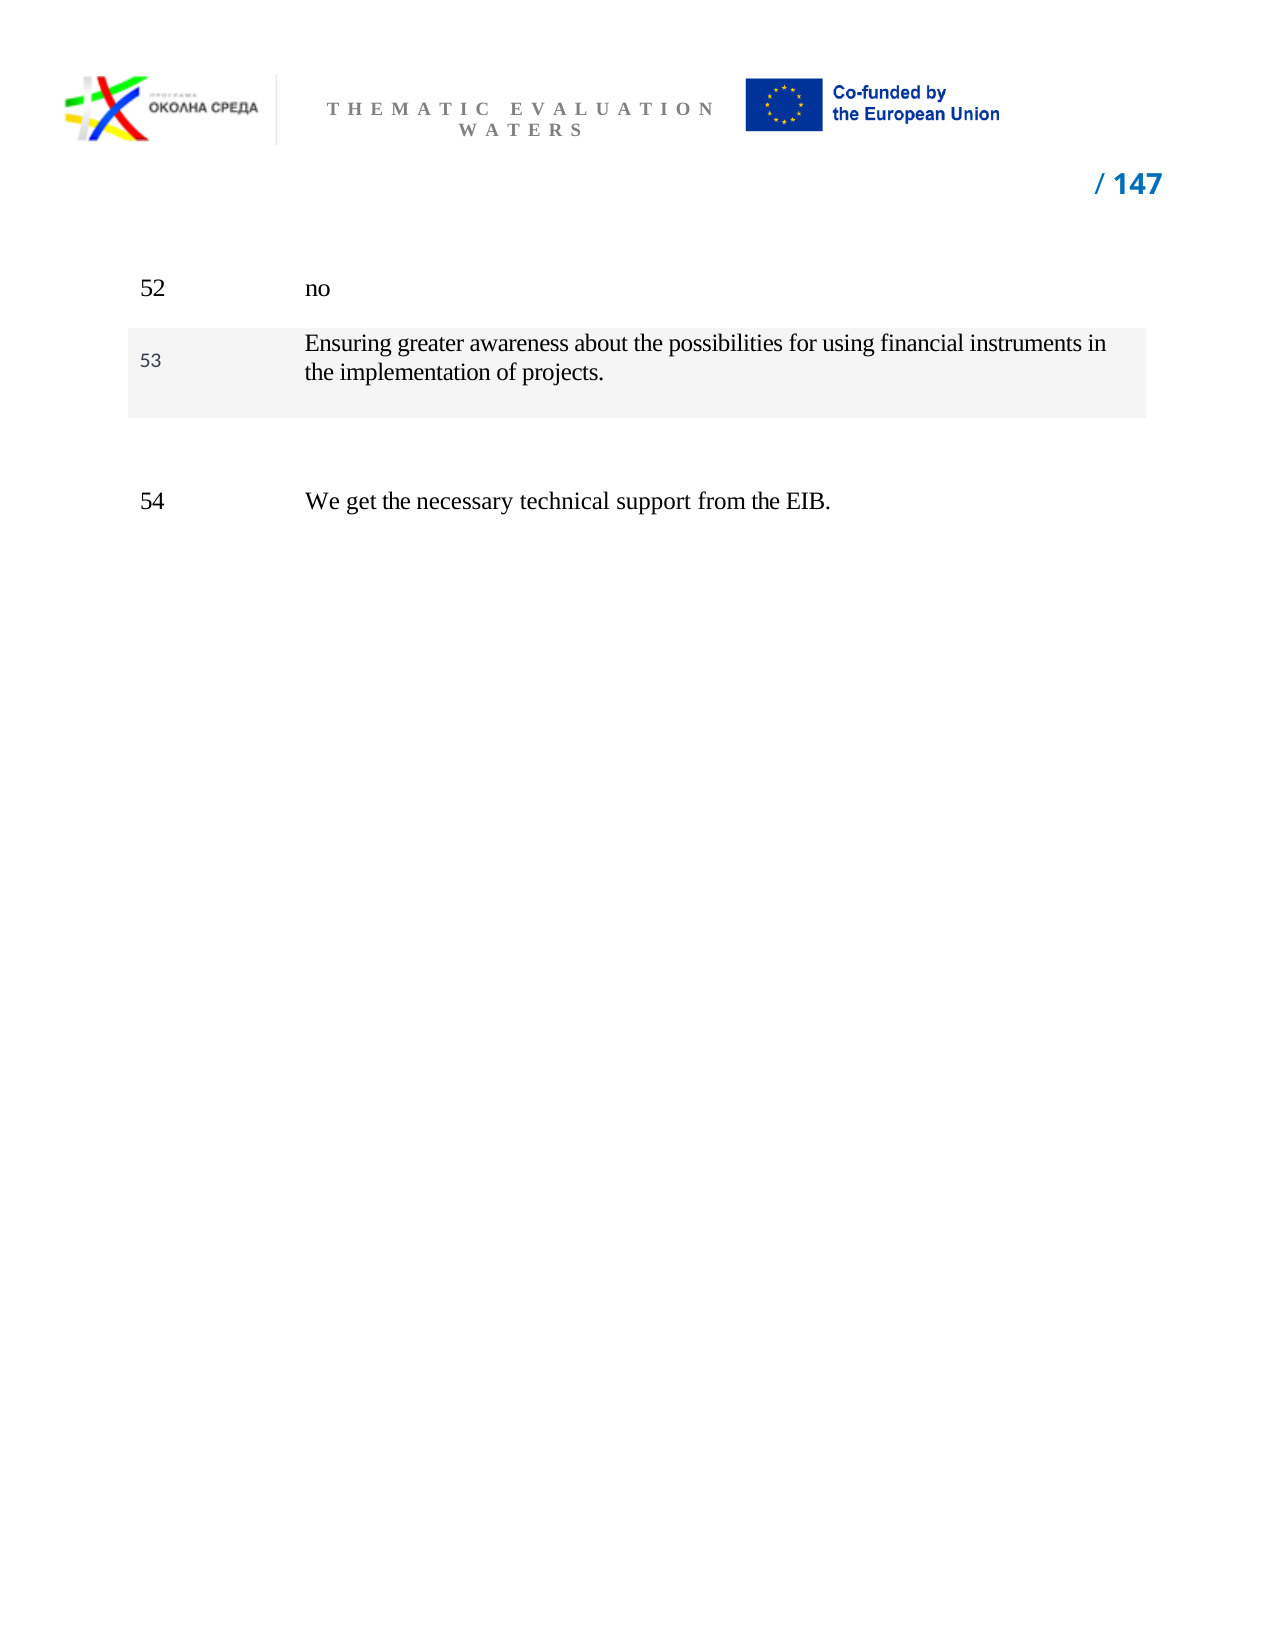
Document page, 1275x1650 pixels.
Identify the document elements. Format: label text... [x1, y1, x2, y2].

picture [48, 75, 278, 145]
text 52 no [140, 273, 1162, 302]
picture [742, 75, 1002, 135]
text 54 We get the necessary technical support from the EIB. [140, 486, 1162, 515]
